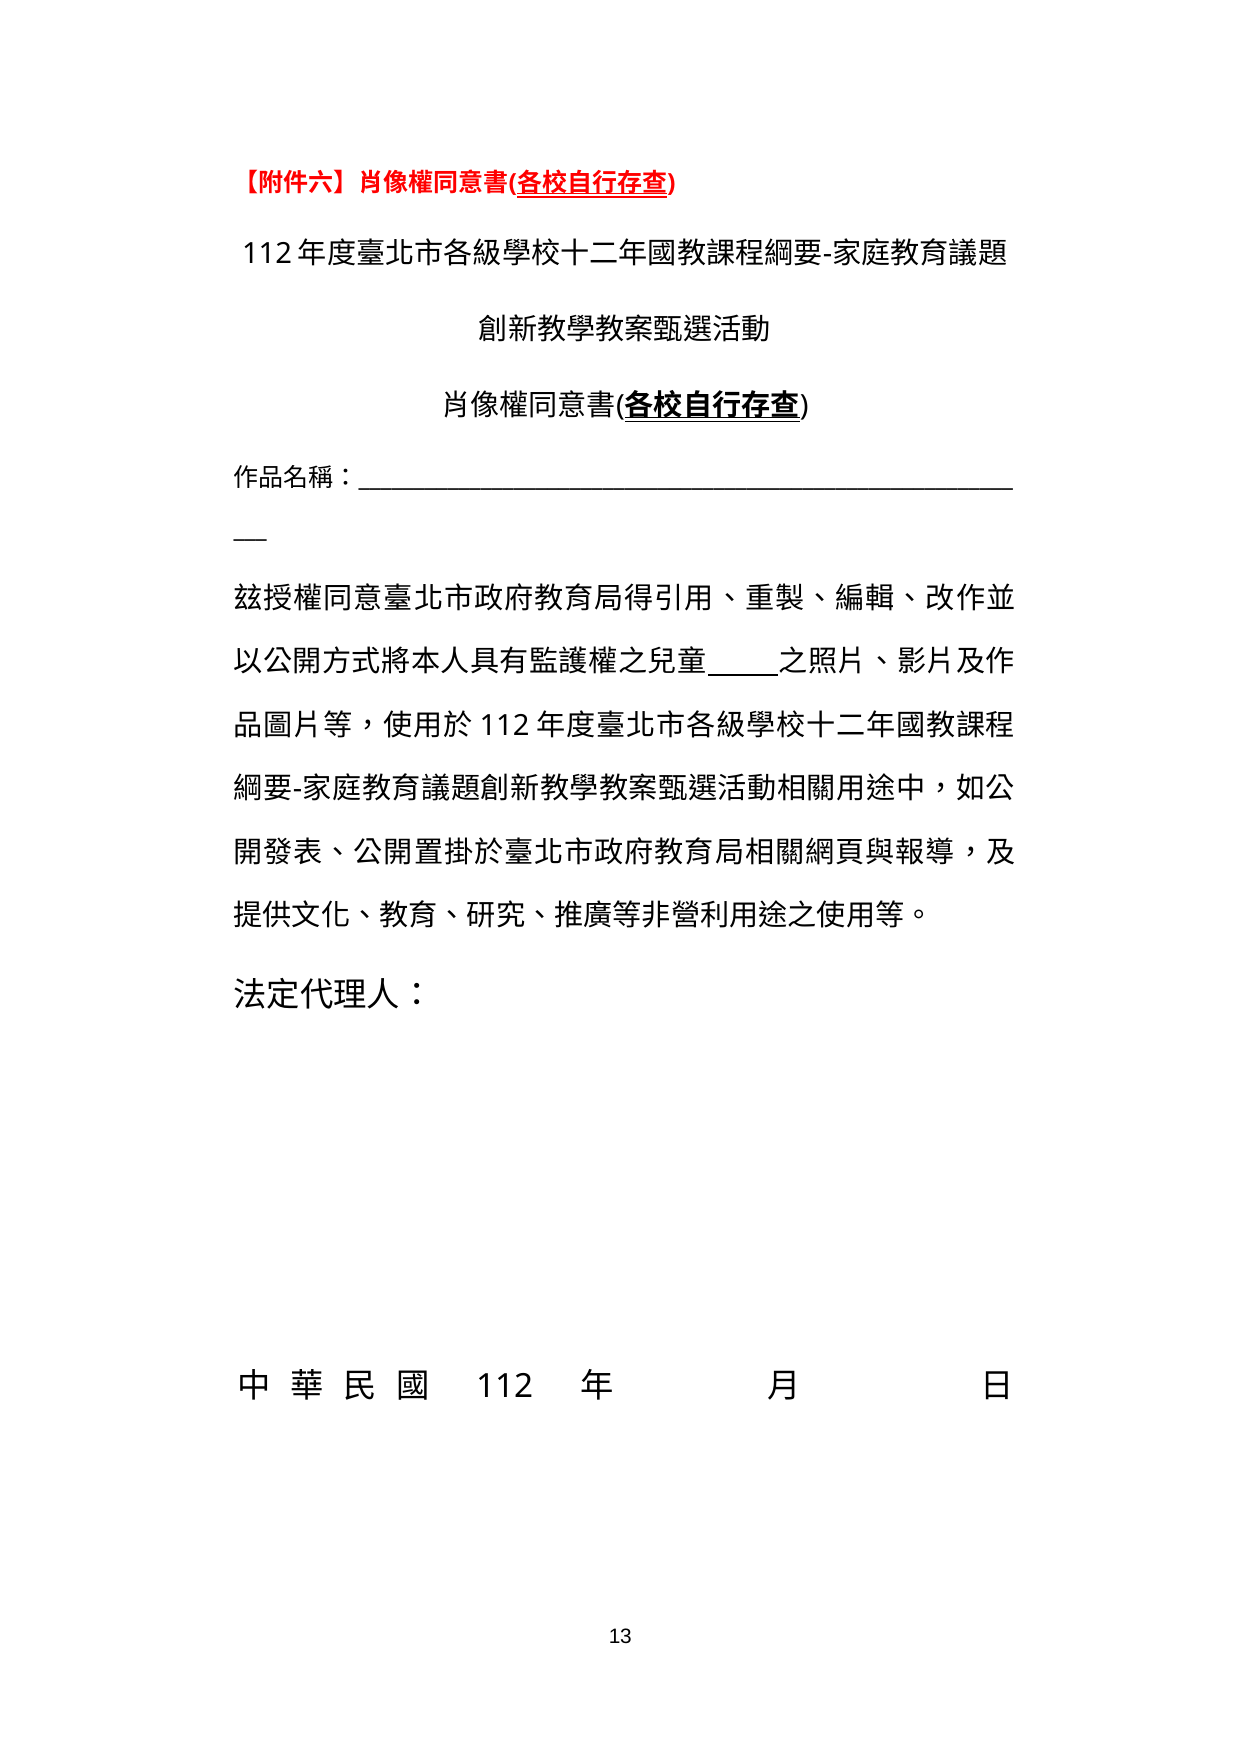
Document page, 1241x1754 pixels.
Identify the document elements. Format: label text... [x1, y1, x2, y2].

list 作品名稱：______________________________________________________________ [233, 457, 1016, 545]
list 肖像權同意書(各校自行存查) [233, 381, 1016, 424]
list 玆授權同意臺北市政府教育局得引用、重製、編輯、改作並以公開方式將本人具有監護權之兒童 之照片、影片及作品圖片等，使用於112年度臺北市各級學校十二年國教課程綱要-家庭教育議題創新教學教案甄選活動相關用途中，如公開發表、公開置掛於臺北市政府教育局相關網頁與報導，及提供文化、教育、研究、推廣等非營利用途之使用等。 [233, 574, 1016, 934]
list 法定代理人： [233, 967, 1015, 1016]
list 【附件六】肖像權同意書(各校自行存查) [233, 162, 1016, 199]
list 創新教學教案甄選活動 [233, 305, 1016, 348]
list 112年度臺北市各級學校十二年國教課程綱要-家庭教育議題 [233, 229, 1016, 272]
list 中華民國 112 年 月 日 [238, 1359, 1016, 1407]
